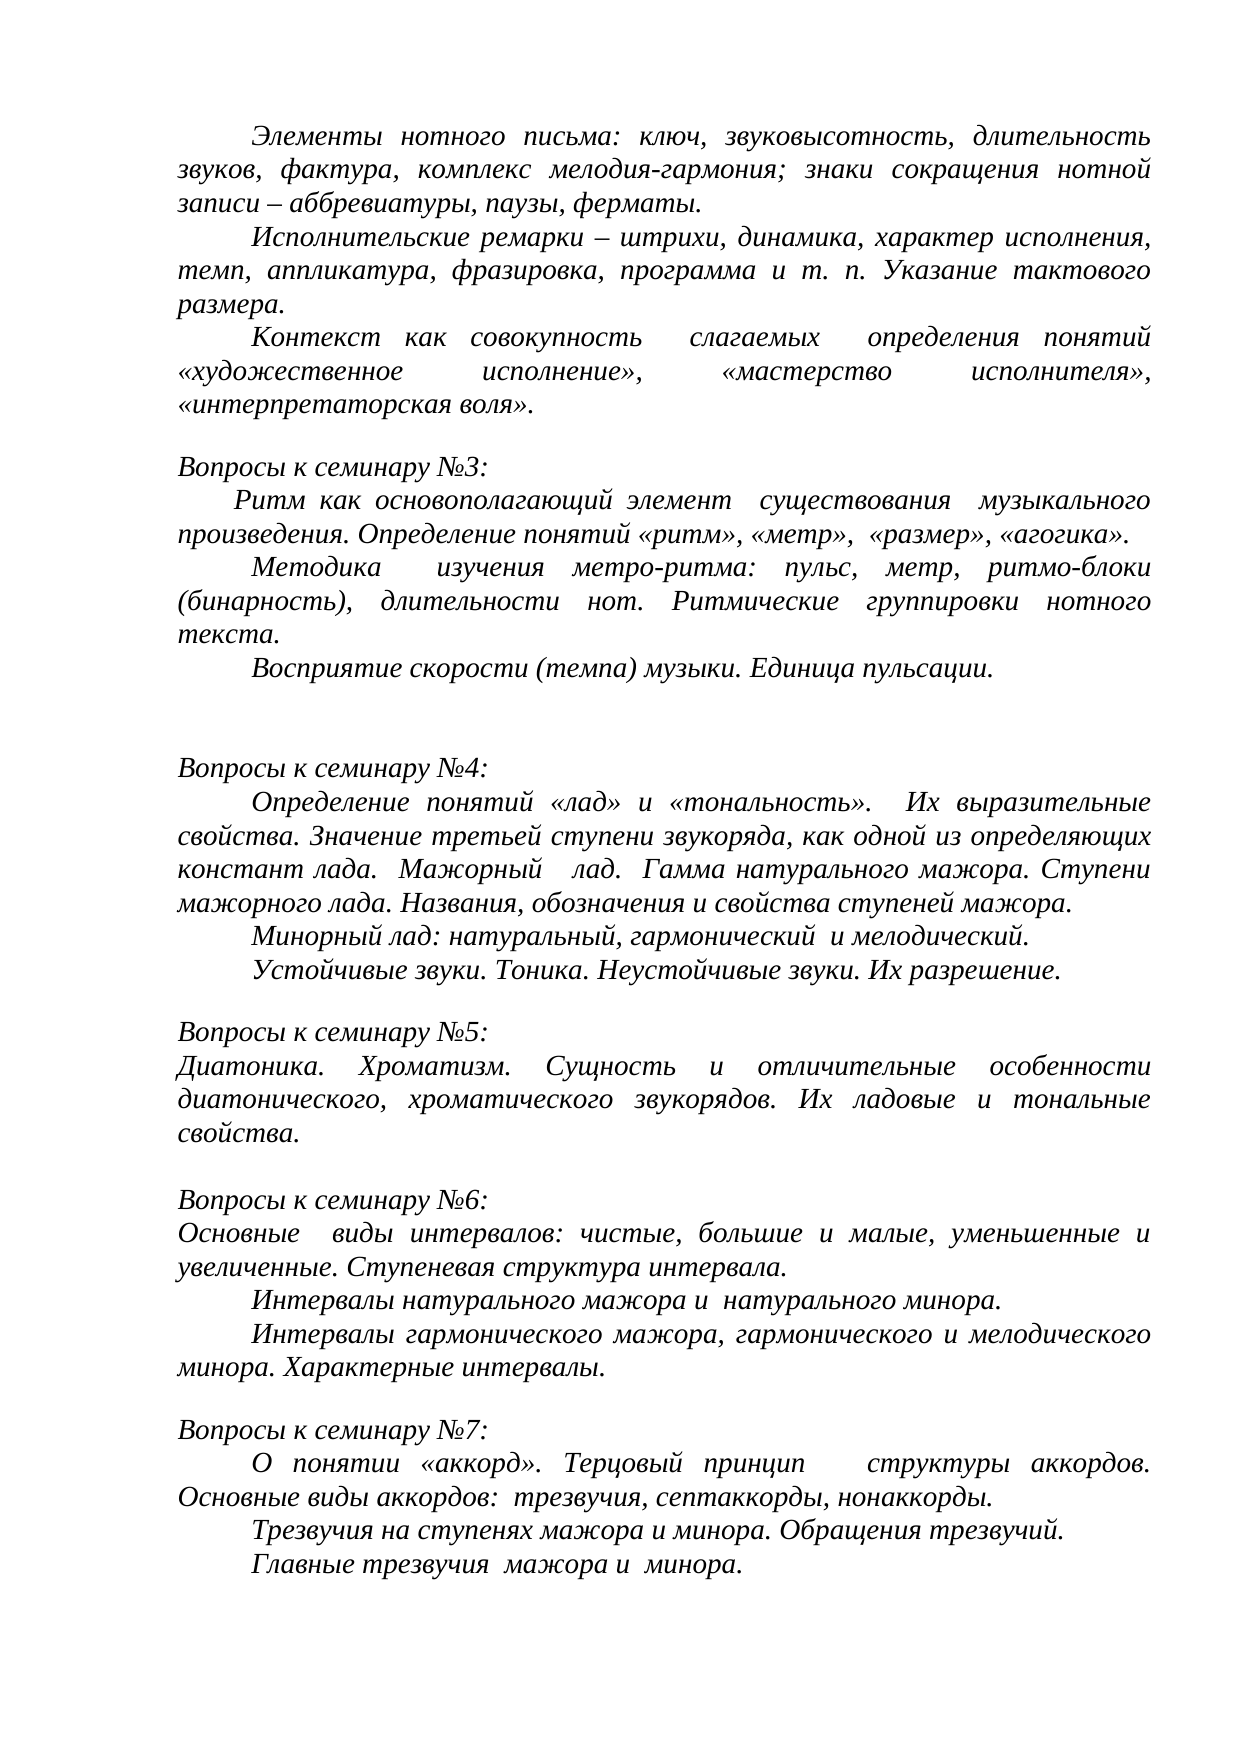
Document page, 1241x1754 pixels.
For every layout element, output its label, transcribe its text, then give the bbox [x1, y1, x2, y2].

text Основные виды интервалов: чистые, большие и малые, уменьшенные и увеличенные. Ступеневая структура интервала. [177, 1215, 1152, 1282]
text Контекст как совокупность слагаемых определения понятий «художественное исполнение», «мастерство исполнителя», «интерпретаторская воля». [177, 319, 1152, 420]
text Определение понятий «лад» и «тональность». Их выразительные свойства. Значение третьей ступени звукоряда, как одной из определяющих констант лада. Мажорный лад. Гамма натурального мажора. Ступени мажорного лада. Названия, обозначения и свойства ступеней мажора. [177, 784, 1152, 918]
text Минорный лад: натуральный, гармонический и мелодический. [177, 918, 1152, 952]
text О понятии «аккорд». Терцовый принцип структуры аккордов. Основные виды аккордов: трезвучия, септаккорды, нонаккорды. [177, 1445, 1152, 1512]
text Интервалы натурального мажора и натурального минора. [177, 1282, 1152, 1316]
text Диатоника. Хроматизм. Сущность и отличительные особенности диатонического, хроматического звукорядов. Их ладовые и тональные свойства. [177, 1048, 1152, 1148]
text Устойчивые звуки. Тоника. Неустойчивые звуки. Их разрешение. [177, 952, 1152, 985]
text Интервалы гармонического мажора, гармонического и мелодического минора. Характерные интервалы. [177, 1316, 1152, 1383]
text Исполнительские ремарки – штрихи, динамика, характер исполнения, темп, аппликатура, фразировка, программа и т. п. Указание тактового размера. [177, 219, 1152, 319]
text Вопросы к семинару №7: [177, 1412, 1152, 1445]
text Вопросы к семинару №5: [177, 1014, 1152, 1048]
text Методика изучения метро-ритма: пульс, метр, ритмо-блоки (бинарность), длительности нот. Ритмические группировки нотного текста. [177, 549, 1152, 650]
text Ритм как основополагающий элемент существования музыкального произведения. Определение понятий «ритм», «метр», «размер», «агогика». [177, 482, 1152, 549]
text Главные трезвучия мажора и минора. [177, 1546, 1152, 1579]
text Вопросы к семинару №4: [177, 751, 1152, 784]
text Вопросы к семинару №6: [177, 1182, 1152, 1215]
text Трезвучия на ступенях мажора и минора. Обращения трезвучий. [177, 1512, 1152, 1546]
text Элементы нотного письма: ключ, звуковысотность, длительность звуков, фактура, комплекс мелодия-гармония; знаки сокращения нотной записи – аббревиатуры, паузы, ферматы. [177, 118, 1152, 219]
text Вопросы к семинару №3: [177, 449, 1152, 482]
text Восприятие скорости (темпа) музыки. Единица пульсации. [177, 650, 1152, 683]
